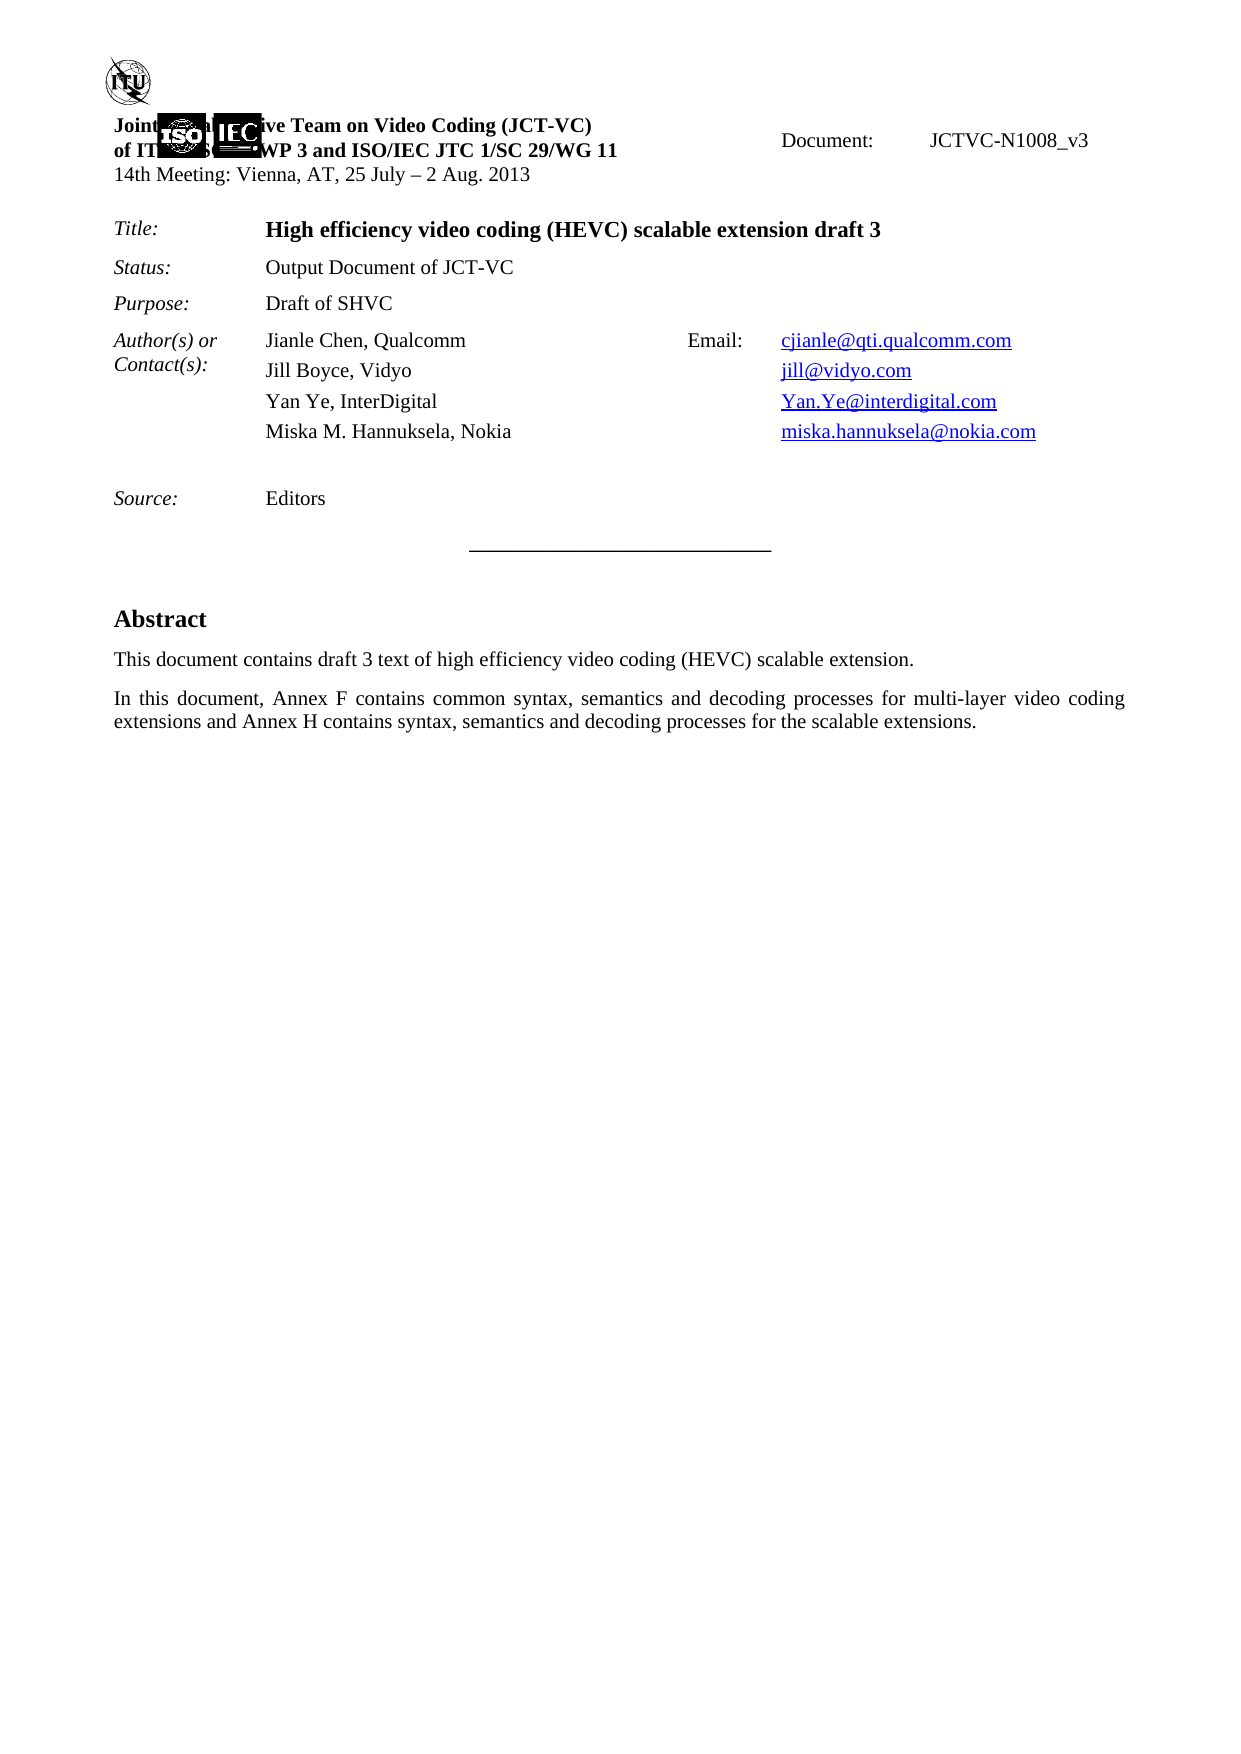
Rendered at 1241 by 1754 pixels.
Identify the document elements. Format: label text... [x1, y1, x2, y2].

table_cell Source: [102, 480, 254, 516]
picture [157, 113, 206, 158]
table_cell Editors [254, 480, 1100, 516]
table_header Joint Collaborative Team on Video Coding (JCT-VC) of ITU-T SG 16 WP 3 and ISO/IEC JTC 1/SC 29/WG 11 14th Meeting: Vienna, AT, 25 July – 2 Aug. 2013 [102, 114, 770, 186]
table_cell Draft of SHVC [254, 285, 1100, 322]
subtitle Abstract [113, 604, 1127, 633]
text This document contains draft 3 text of high efficiency video coding (HEVC) scalable extension. [113, 647, 1127, 671]
table_cell Status: [102, 249, 254, 285]
table_header Document: JCTVC-N1008_v3 [770, 114, 1100, 186]
table_cell Output Document of JCT-VC [254, 249, 1100, 285]
text In this document, Annex F contains common syntax, semantics and decoding processes for multi-layer video coding extensions and Annex H contains syntax, semantics and decoding processes for the scalable extensions. [113, 685, 1127, 733]
table_header Title: [102, 210, 254, 248]
table_header High efficiency video coding (HEVC) scalable extension draft 3 [254, 210, 1100, 248]
text _____________________________ [113, 530, 1127, 554]
table_cell Jianle Chen, Qualcomm Jill Boyce, Vidyo Yan Ye, InterDigital Miska M. Hannuksela, Nokia [254, 322, 676, 479]
picture [213, 113, 262, 158]
table_cell Author(s) or Contact(s): [102, 322, 254, 479]
table_cell Purpose: [102, 285, 254, 322]
table_cell cjianle@qti.qualcomm.com jill@vidyo.com Yan.Ye@interdigital.com miska.hannuksela@nokia.com [770, 322, 1100, 479]
table_cell Email: [676, 322, 770, 479]
